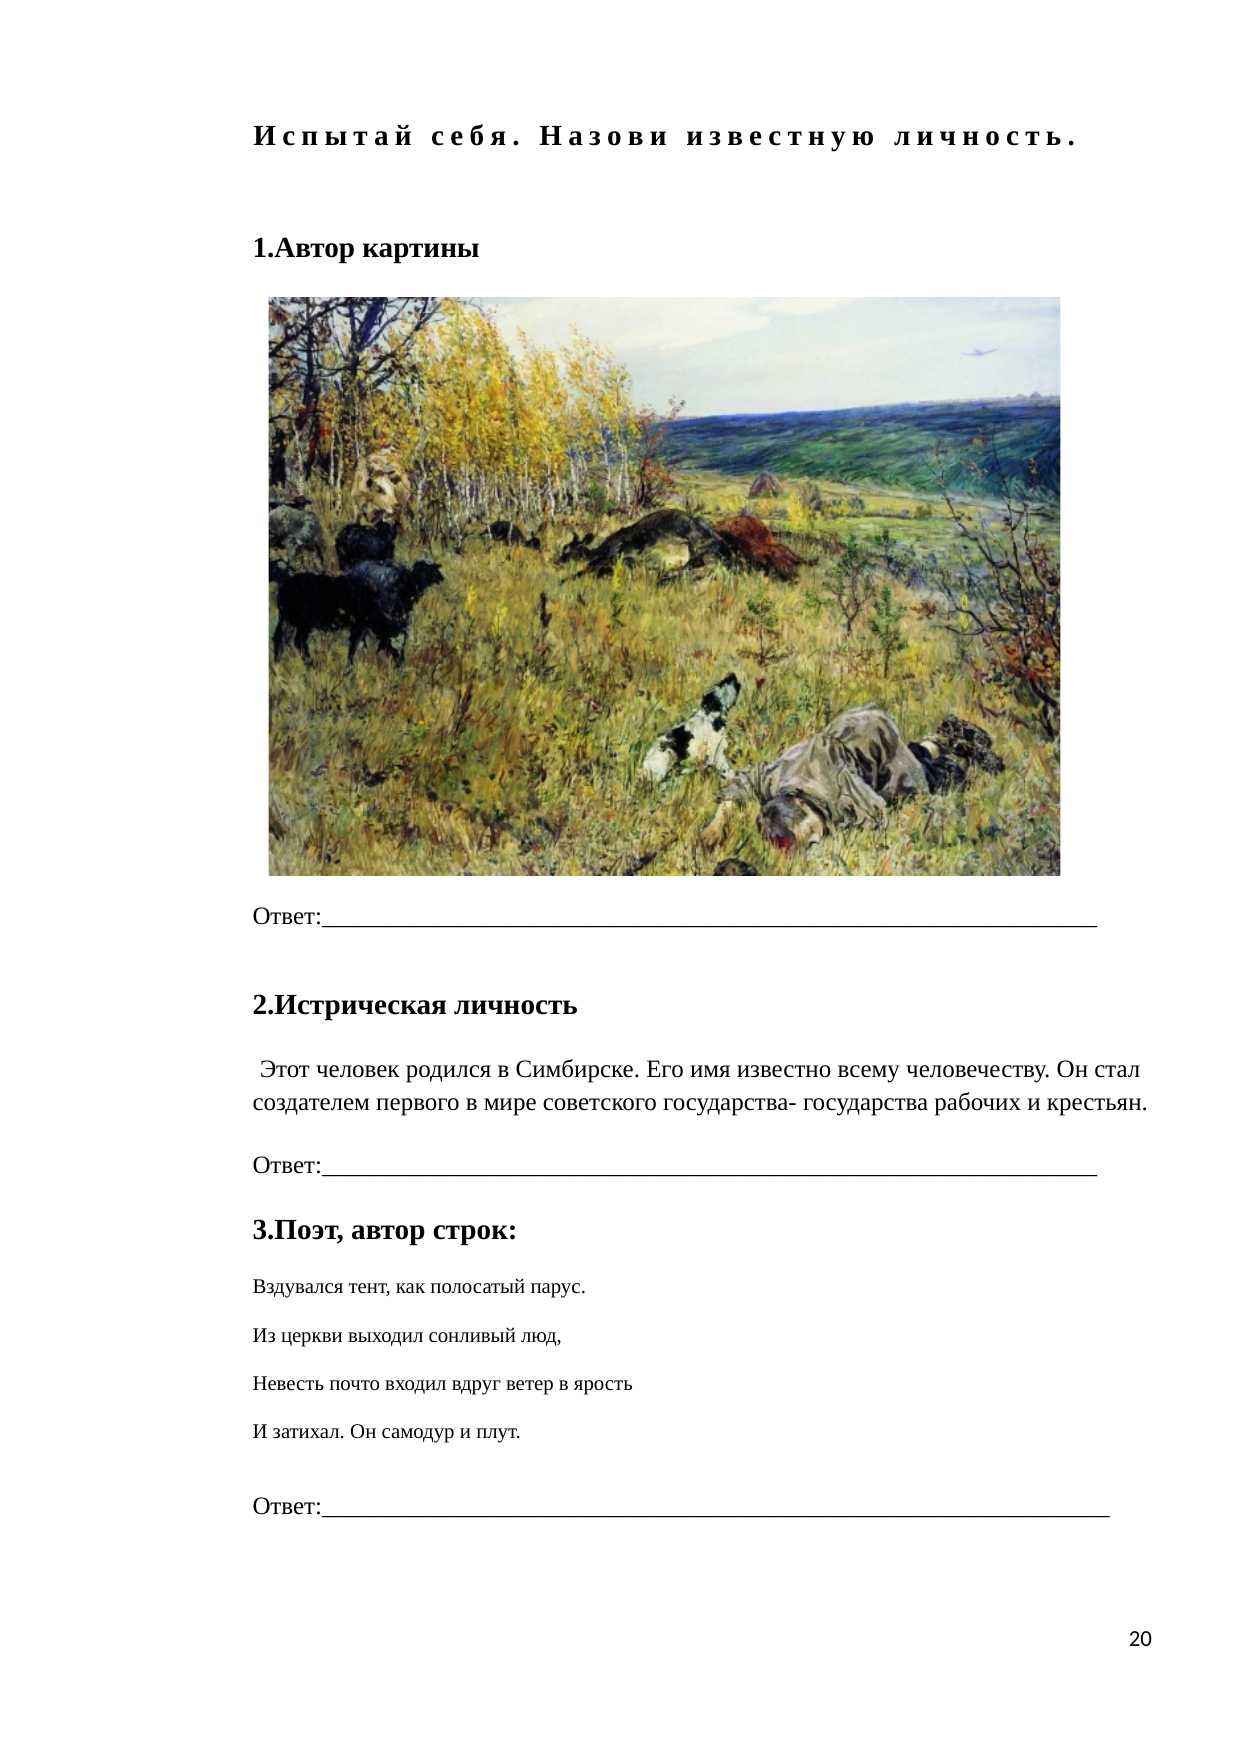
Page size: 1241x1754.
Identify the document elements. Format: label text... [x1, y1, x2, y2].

list Вздувался тент, как полосатый парус. [252, 1274, 1152, 1298]
list Ответ:______________________________________________________________ [252, 901, 1152, 929]
list Ответ:______________________________________________________________ [252, 1150, 1152, 1179]
list 3.Поэт, автор строк: [252, 1212, 1152, 1246]
list 1.Автор картины [252, 231, 1152, 264]
picture [268, 297, 1061, 876]
list Из церкви выходил сонливый люд, [252, 1323, 1152, 1347]
list И затихал. Он самодур и плут. [252, 1419, 1152, 1443]
list Этот человек родился в Симбирске. Его имя известно всему человечеству. Он стал создателем первого в мире советского государства- государства рабочих и крестьян. [252, 1054, 1152, 1116]
list 2.Истрическая личность [252, 987, 1152, 1021]
list Невесть почто входил вдруг ветер в ярость [252, 1371, 1152, 1395]
list Ответ:_______________________________________________________________ [252, 1491, 1152, 1520]
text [177, 118, 1152, 146]
